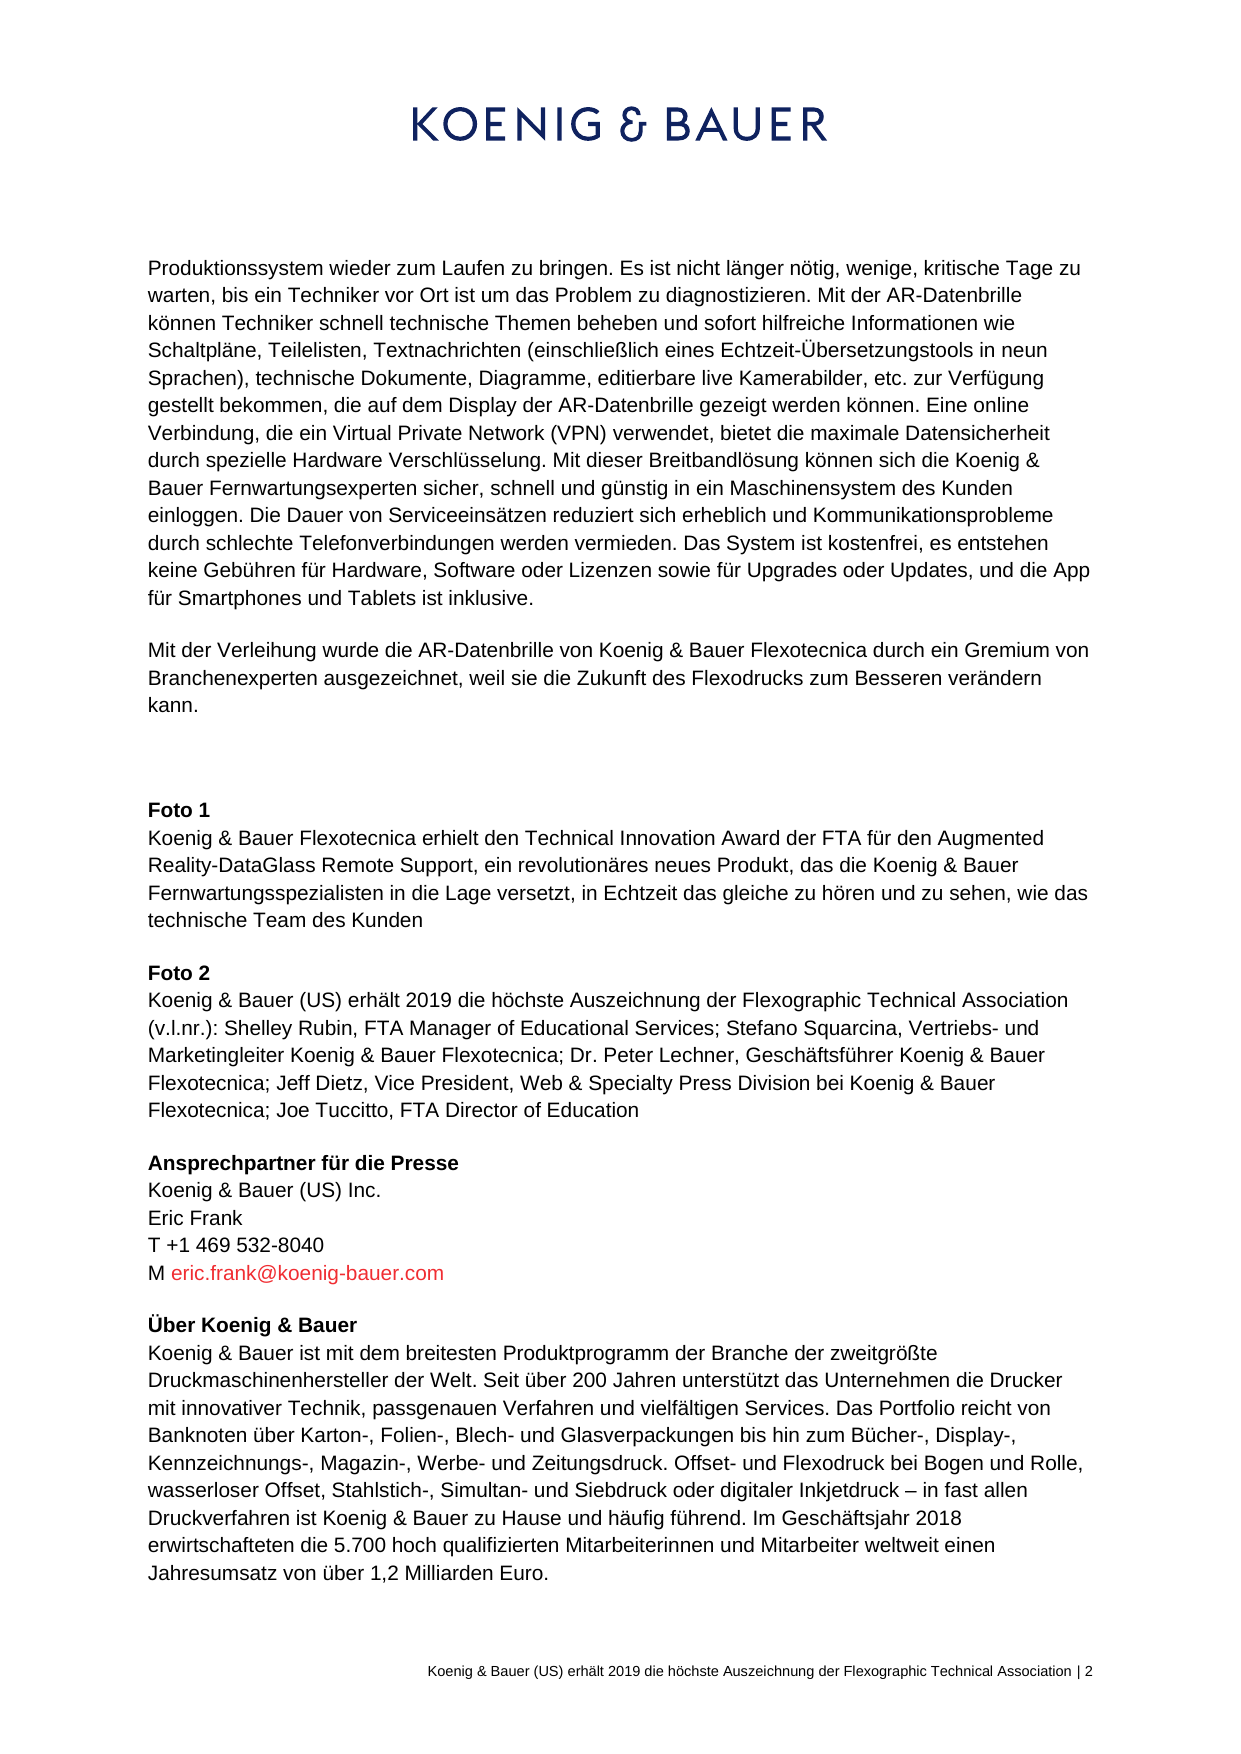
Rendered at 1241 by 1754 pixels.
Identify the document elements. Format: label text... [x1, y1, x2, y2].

text Koenig & Bauer (US) erhält 2019 die höchste Auszeichnung der Flexographic Technical Association (v.l.nr.): Shelley Rubin, FTA Manager of Educational Services; Stefano Squarcina, Vertriebs- und Marketingleiter Koenig & Bauer Flexotecnica; Dr. Peter Lechner, Geschäftsführer Koenig & Bauer Flexotecnica; Jeff Dietz, Vice President, Web & Specialty Press Division bei Koenig & Bauer Flexotecnica; Joe Tuccitto, FTA Director of Education [148, 988, 1092, 1122]
subtitle Foto 2 [148, 961, 1092, 984]
text Ansprechpartner für die Presse Koenig & Bauer (US) Inc. Eric Frank T +1 469 532-8040 M eric.frank@koenig-bauer.com [148, 1151, 1092, 1284]
text Koenig & Bauer Flexotecnica erhielt den Technical Innovation Award der FTA für den Augmented Reality-DataGlass Remote Support, ein revolutionäres neues Produkt, das die Koenig & Bauer Fernwartungsspezialisten in die Lage versetzt, in Echtzeit das gleiche zu hören und zu sehen, wie das technische Team des Kunden [148, 826, 1092, 932]
text Mit der Verleihung wurde die AR-Datenbrille von Koenig & Bauer Flexotecnica durch ein Gremium von Branchenexperten ausgezeichnet, weil sie die Zukunft des Flexodrucks zum Besseren verändern kann. [148, 638, 1092, 717]
subtitle Foto 1 [148, 798, 1092, 822]
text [148, 256, 1092, 609]
text Koenig & Bauer ist mit dem breitesten Produktprogramm der Branche der zweitgrößte Druckmaschinenhersteller der Welt. Seit über 200 Jahren unterstützt das Unternehmen die Drucker mit innovativer Technik, passgenauen Verfahren und vielfältigen Services. Das Portfolio reicht von Banknoten über Karton-, Folien-, Blech- und Glasverpackungen bis hin zum Bücher-, Display-, Kennzeichnungs-, Magazin-, Werbe- und Zeitungsdruck. Offset- und Flexodruck bei Bogen und Rolle, wasserloser Offset, Stahlstich-, Simultan- und Siebdruck oder digitaler Inkjetdruck – in fast allen Druckverfahren ist Koenig & Bauer zu Hause und häufig führend. Im Geschäftsjahr 2018 erwirtschafteten die 5.700 hoch qualifizierten Mitarbeiterinnen und Mitarbeiter weltweit einen Jahresumsatz von über 1,2 Milliarden Euro. [148, 1341, 1092, 1584]
subtitle Über Koenig & Bauer [148, 1313, 1092, 1337]
